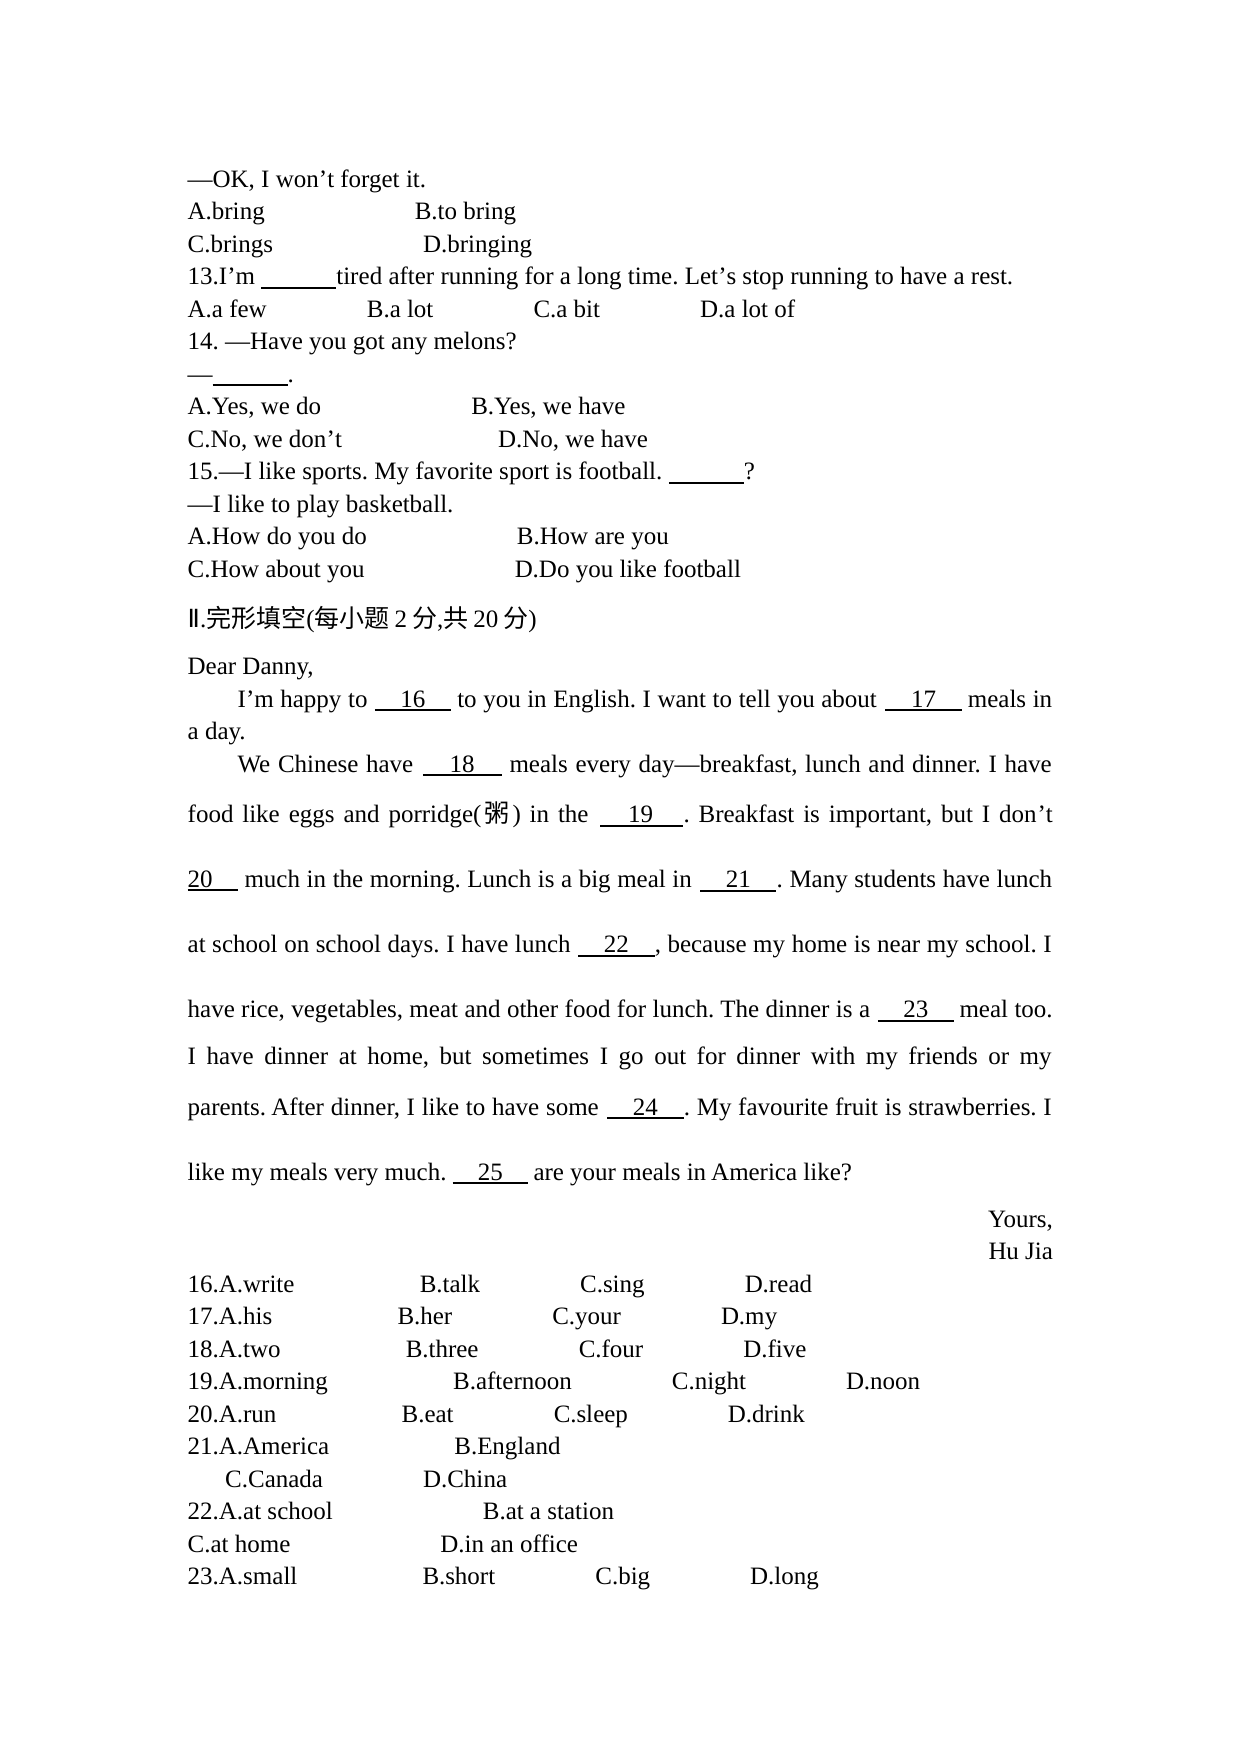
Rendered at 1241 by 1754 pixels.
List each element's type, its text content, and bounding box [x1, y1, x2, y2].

text 18.A.two B.three C.four D.five [187, 1332, 1053, 1364]
text 23.A.small B.short C.big D.long [187, 1559, 1053, 1592]
text A.Yes, we do B.Yes, we have [187, 389, 1053, 422]
text C.at home D.in an office [187, 1527, 1053, 1559]
text — . [187, 357, 1053, 389]
text 16.A.write B.talk C.sing D.read [187, 1267, 1053, 1299]
text C.Canada D.China [187, 1462, 1053, 1494]
text Dear Danny, [187, 649, 1053, 682]
text A.How do you do B.How are you [187, 519, 1053, 552]
text Ⅱ.完形填空(每小题2分,共20分) [187, 584, 1053, 649]
text 19.A.morning B.afternoon C.night D.noon [187, 1364, 1053, 1397]
text Hu Jia [187, 1234, 1053, 1267]
text A.a few B.a lot C.a bit D.a lot of [187, 292, 1053, 324]
text 15.—I like sports. My favorite sport is football. ? [187, 454, 1053, 487]
text C.brings D.bringing [187, 227, 1053, 259]
text 21.A.America B.England [187, 1429, 1053, 1462]
text 22.A.at school B.at a station [187, 1494, 1053, 1527]
text C.How about you D.Do you like football [187, 552, 1053, 584]
text A.bring B.to bring [187, 194, 1053, 227]
text 20.A.run B.eat C.sleep D.drink [187, 1397, 1053, 1429]
text 14. —Have you got any melons? [187, 324, 1053, 357]
text C.No, we don’t D.No, we have [187, 422, 1053, 454]
text 17.A.his B.her C.your D.my [187, 1299, 1053, 1332]
text 13.I’m tired after running for a long time. Let’s stop running to have a rest. [187, 259, 1053, 292]
text —OK, I won’t forget it. [187, 162, 1053, 194]
text I’m happy to 16 to you in English. I want to tell you about 17 meals in a day. [187, 682, 1053, 747]
text —I like to play basketball. [187, 487, 1053, 519]
text We Chinese have 18 meals every day—breakfast, lunch and dinner. I have food like eggs and porridge(粥) in the 19 . Breakfast is important, but I don’t 20 much in the morning. Lunch is a big meal in 21 . Many students have lunch at school on school days. I have lunch 22 , because my home is near my school. I have rice, vegetables, meat and other food for lunch. The dinner is a 23 meal too. I have dinner at home, but sometimes I go out for dinner with my friends or my parents. After dinner, I like to have some 24 . My favourite fruit is strawberries. I like my meals very much. 25 are your meals in America like? [187, 747, 1053, 1202]
text Yours, [187, 1202, 1053, 1234]
